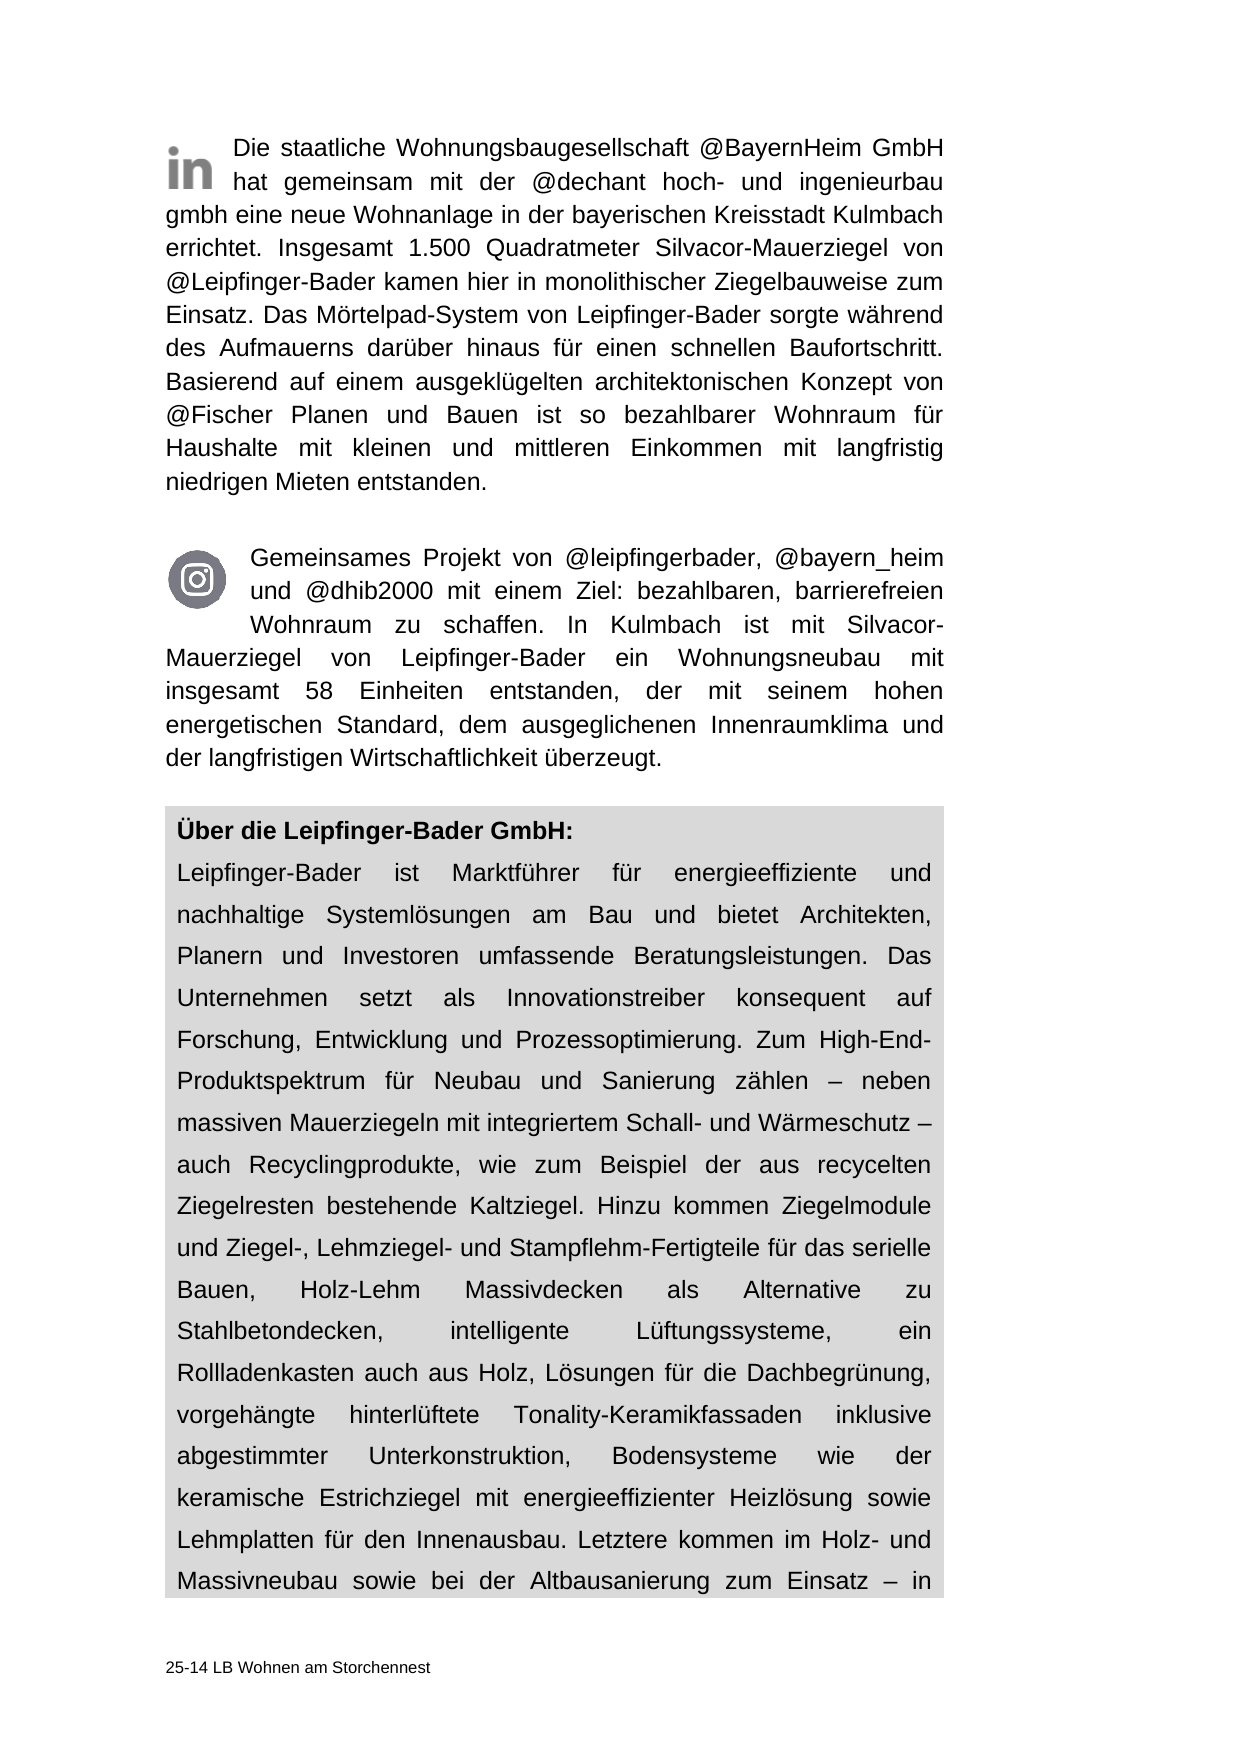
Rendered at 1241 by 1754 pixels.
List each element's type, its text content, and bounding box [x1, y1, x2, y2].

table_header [165, 806, 944, 1598]
picture [164, 547, 231, 611]
picture [166, 144, 214, 189]
text Gemeinsames Projekt von @leipfingerbader, @bayern_heim und @dhib2000 mit einem Ziel: bezahlbaren, barrierefreien Wohnraum zu schaffen. In Kulmbach ist mit Silvacor-Mauerziegel von Leipfinger-Bader ein Wohnungsneubau mit insgesamt 58 Einheiten entstanden, der mit seinem hohen energetischen Standard, dem ausgeglichenen Innenraumklima und der langfristigen Wirtschaftlichkeit überzeugt. [165, 540, 945, 773]
text Die staatliche Wohnungsbaugesellschaft @BayernHeim GmbH hat gemeinsam mit der @dechant hoch- und ingenieurbau gmbh eine neue Wohnanlage in der bayerischen Kreisstadt Kulmbach errichtet. Insgesamt 1.500 Quadratmeter Silvacor-Mauerziegel von @Leipfinger-Bader kamen hier in monolithischer Ziegelbauweise zum Einsatz. Das Mörtelpad-System von Leipfinger-Bader sorgte während des Aufmauerns darüber hinaus für einen schnellen Baufortschritt. Basierend auf einem ausgeklügelten architektonischen Konzept von @Fischer Planen und Bauen ist so bezahlbarer Wohnraum für Haushalte mit kleinen und mittleren Einkommen mit langfristig niedrigen Mieten entstanden. [165, 130, 945, 497]
